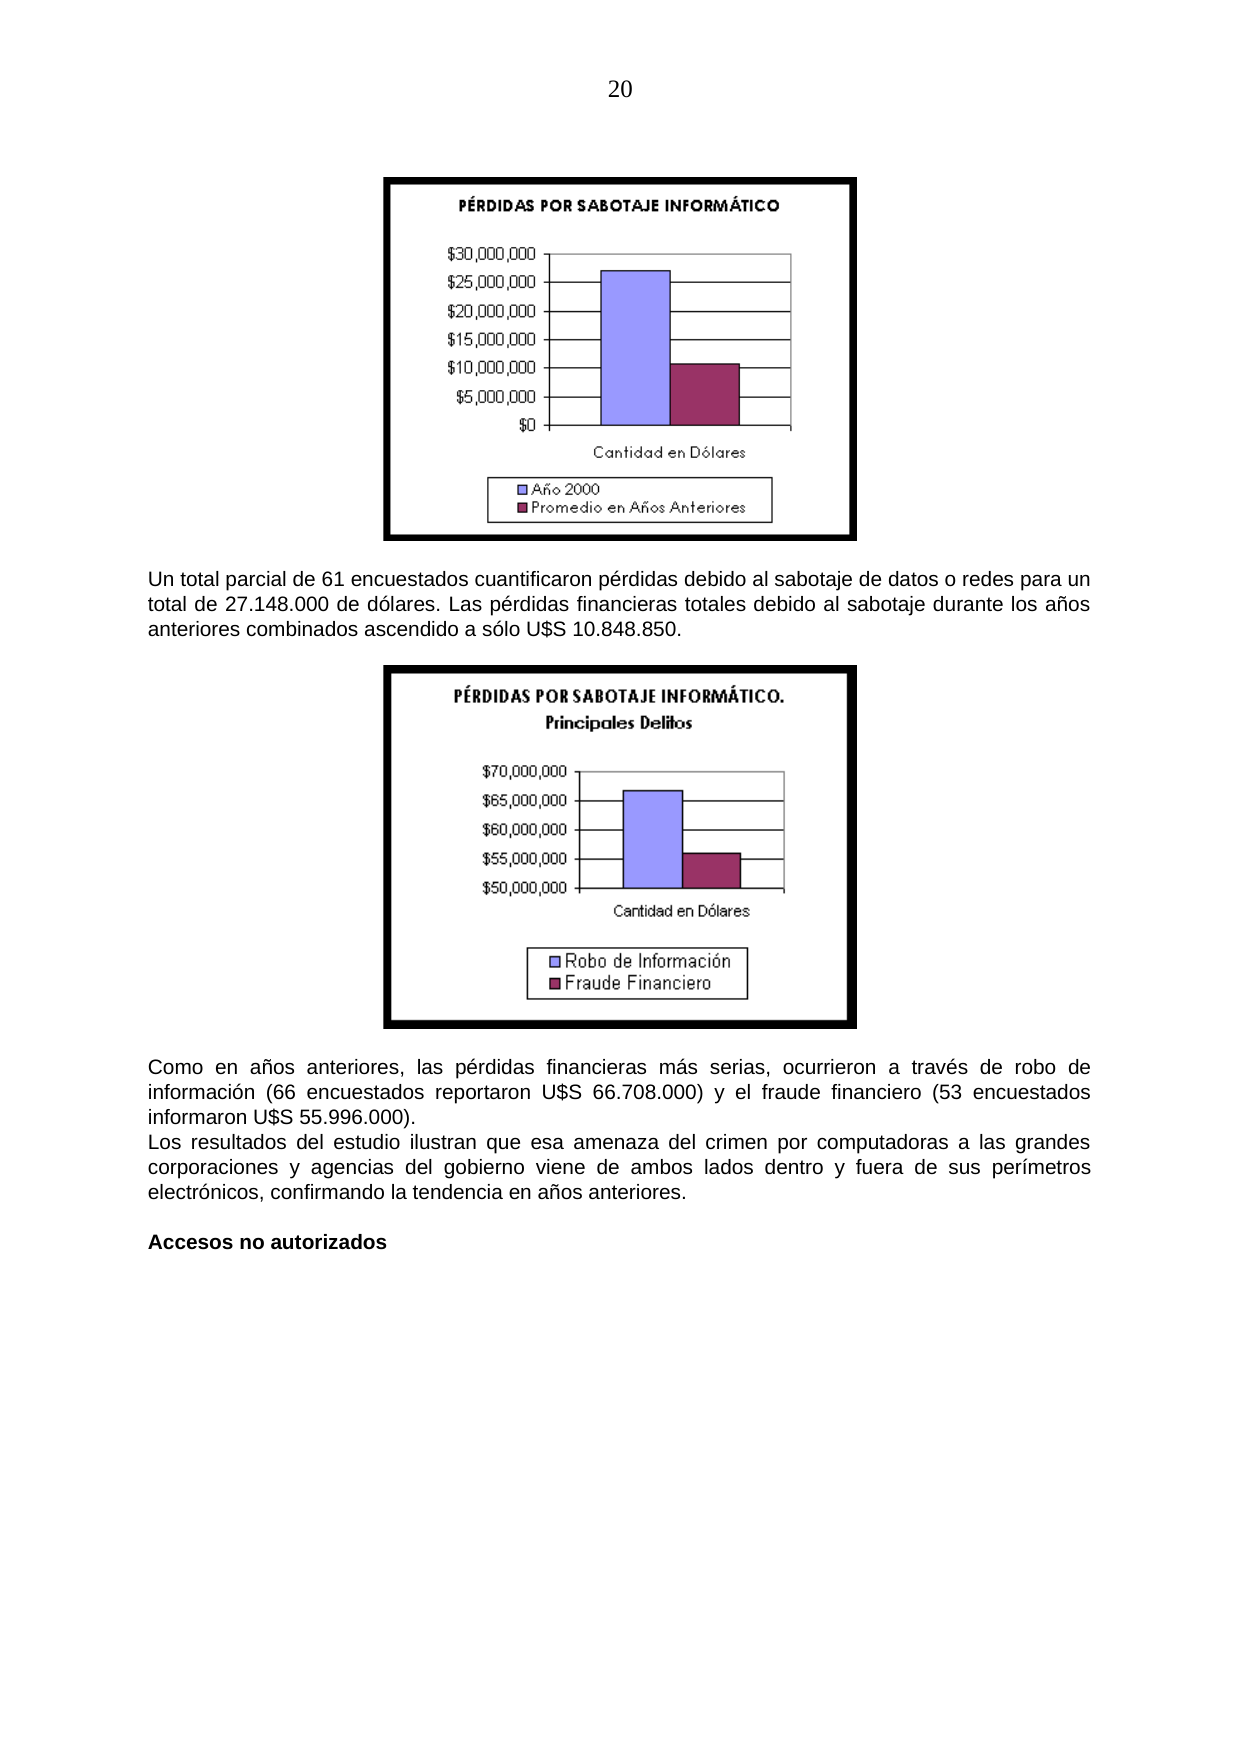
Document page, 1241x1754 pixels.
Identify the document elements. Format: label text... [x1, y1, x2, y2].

text Accesos no autorizados [148, 1228, 1092, 1253]
picture [383, 177, 857, 541]
text Los resultados del estudio ilustran que esa amenaza del crimen por computadoras a las grandes corporaciones y agencias del gobierno viene de ambos lados dentro y fuera de sus perímetros electrónicos, confirmando la tendencia en años anteriores. [148, 1128, 1092, 1203]
text Un total parcial de 61 encuestados cuantificaron pérdidas debido al sabotaje de datos o redes para un total de 27.148.000 de dólares. Las pérdidas financieras totales debido al sabotaje durante los años anteriores combinados ascendido a sólo U$S 10.848.850. [148, 565, 1092, 640]
picture [383, 665, 857, 1029]
text Como en años anteriores, las pérdidas financieras más serias, ocurrieron a través de robo de información (66 encuestados reportaron U$S 66.708.000) y el fraude financiero (53 encuestados informaron U$S 55.996.000). [148, 1053, 1092, 1128]
